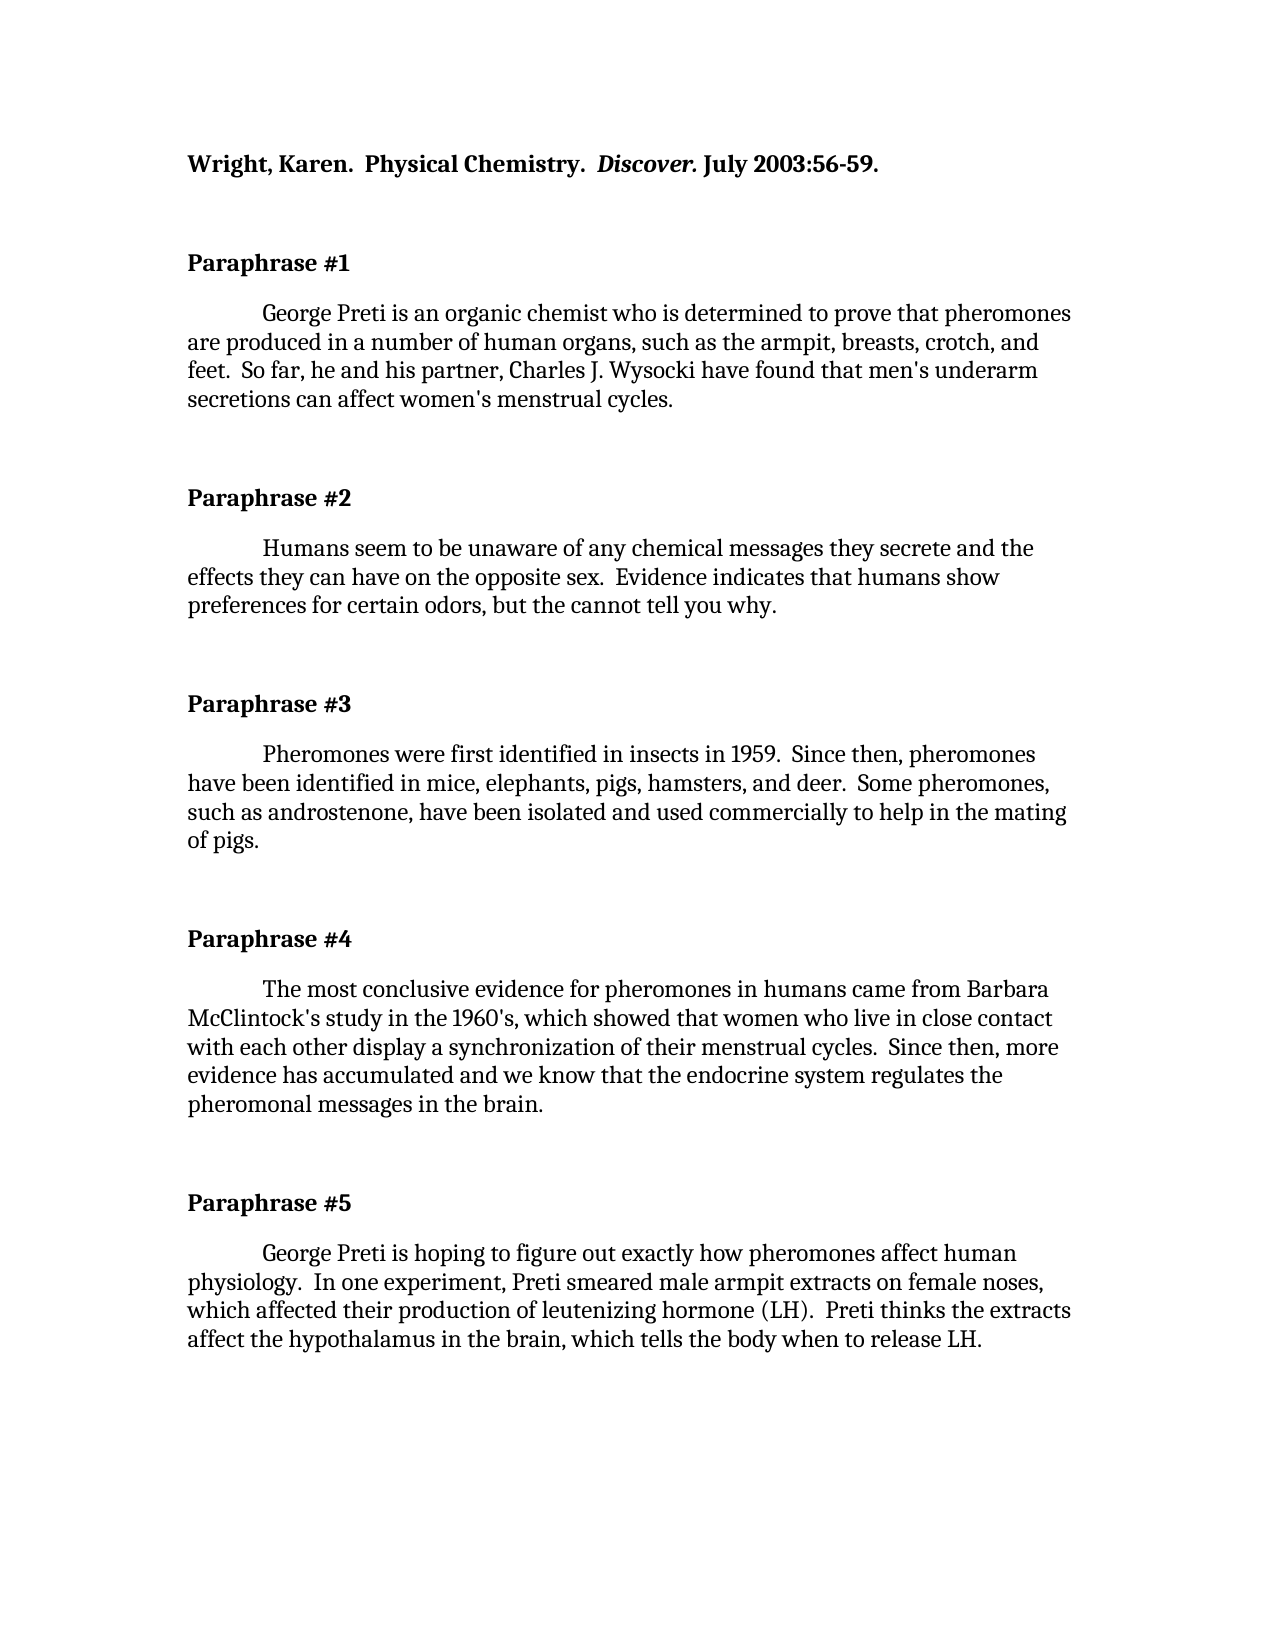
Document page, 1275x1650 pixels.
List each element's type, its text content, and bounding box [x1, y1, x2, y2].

text Paraphrase #3 [187, 690, 1087, 719]
text Paraphrase #1 [187, 249, 1087, 278]
text Humans seem to be unaware of any chemical messages they secrete and the effects they can have on the opposite sex. Evidence indicates that humans show preferences for certain odors, but the cannot tell you why. [187, 534, 1087, 620]
text George Preti is an organic chemist who is determined to prove that pheromones are produced in a number of human organs, such as the armpit, breasts, crotch, and feet. So far, he and his partner, Charles J. Wysocki have found that men's underarm secretions can affect women's menstrual cycles. [187, 299, 1087, 414]
text The most conclusive evidence for pheromones in humans came from Barbara McClintock's study in the 1960's, which showed that women who live in close contact with each other display a synchronization of their menstrual cycles. Since then, more evidence has accumulated and we know that the endocrine system regulates the pheromonal messages in the brain. [187, 975, 1087, 1119]
text Pheromones were first identified in insects in 1959. Since then, pheromones have been identified in mice, elephants, pigs, hamsters, and deer. Some pheromones, such as androstenone, have been isolated and used commercially to help in the mating of pigs. [187, 740, 1087, 855]
text Paraphrase #5 [187, 1189, 1087, 1218]
text Paraphrase #2 [187, 484, 1087, 513]
text George Preti is hoping to figure out exactly how pheromones affect human physiology. In one experiment, Preti smeared male armpit extracts on female noses, which affected their production of leutenizing hormone (LH). Preti thinks the extracts affect the hypothalamus in the brain, which tells the body when to release LH. [187, 1239, 1087, 1354]
text Wright, Karen. Physical Chemistry. Discover. July 2003:56-59. [187, 150, 1087, 179]
text Paraphrase #4 [187, 925, 1087, 954]
